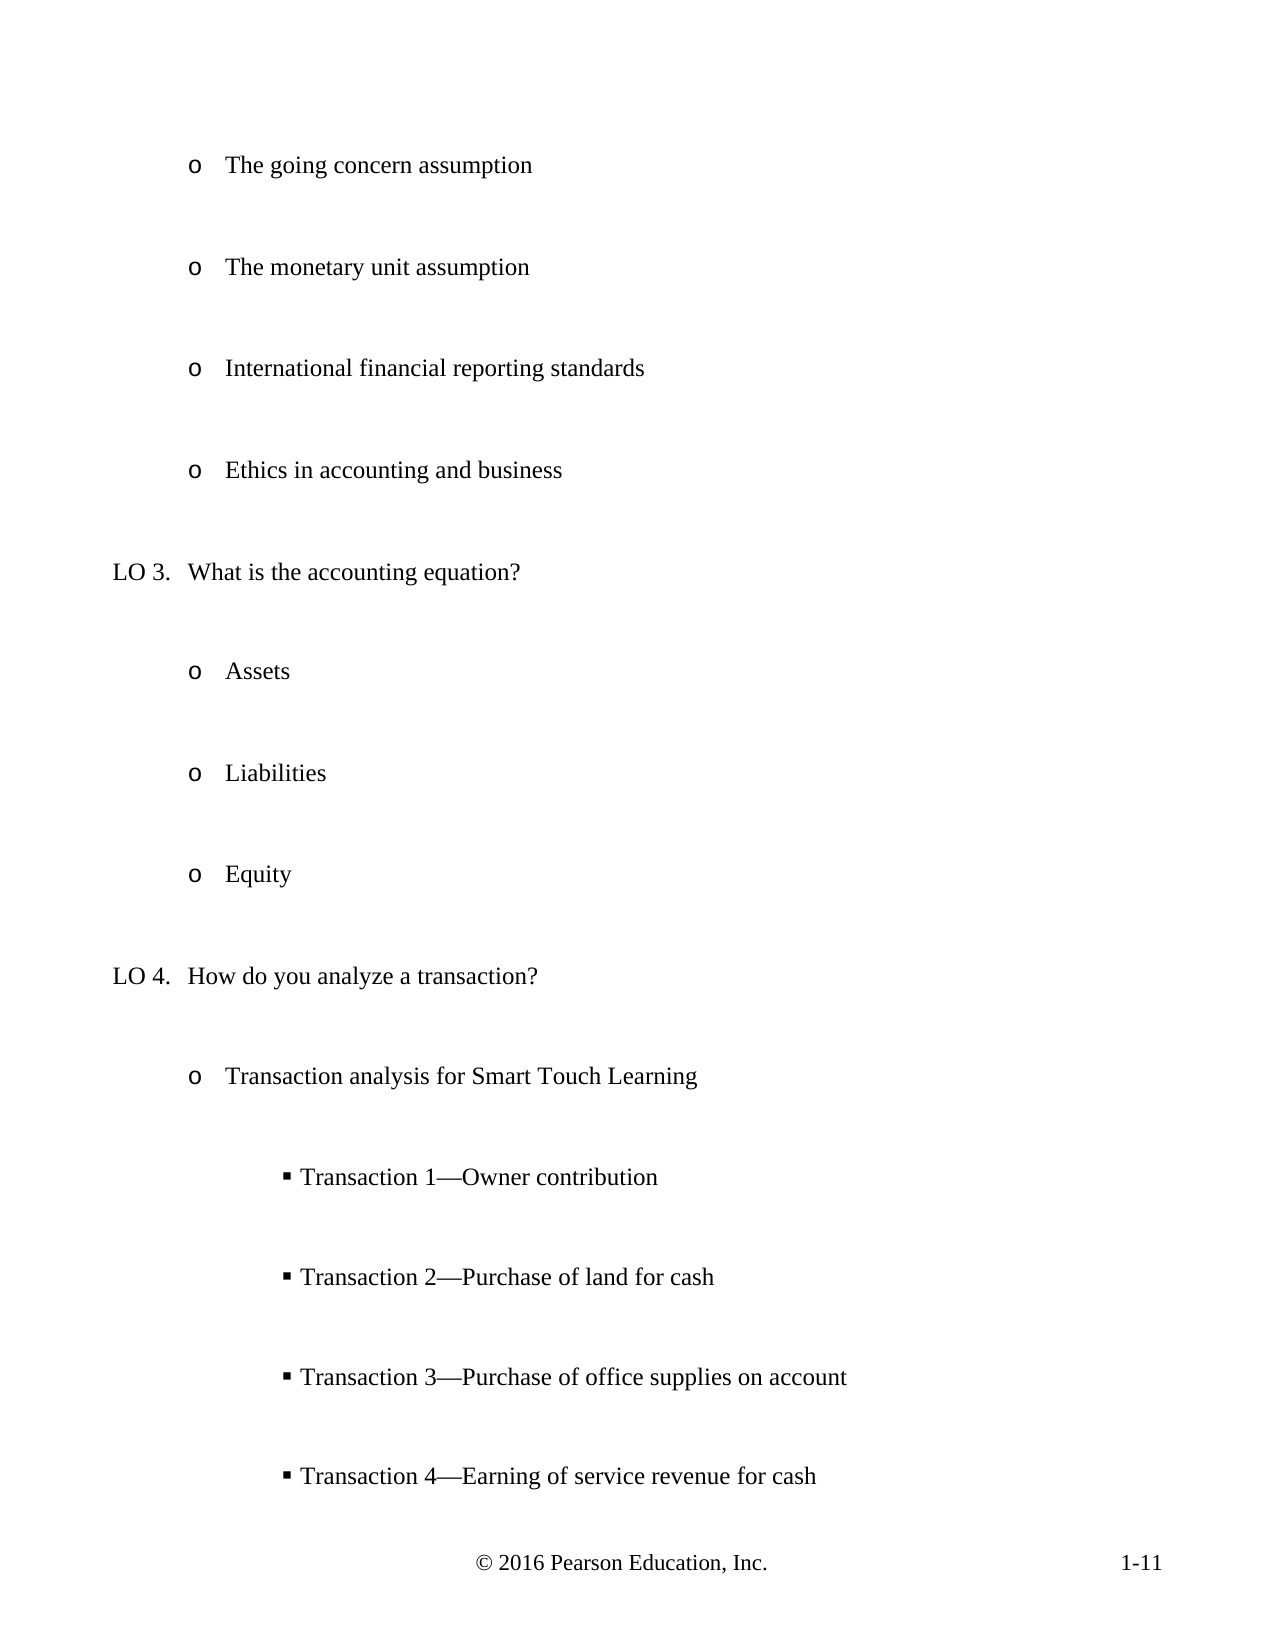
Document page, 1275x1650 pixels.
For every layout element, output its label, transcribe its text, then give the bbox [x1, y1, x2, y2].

list Ethics in accounting and business [187, 455, 1162, 486]
list Liabilities [187, 758, 1162, 789]
list Transaction analysis for Smart Touch Learning [187, 1061, 1162, 1092]
list The going concern assumption [187, 150, 1162, 181]
list The monetary unit assumption [187, 252, 1162, 282]
list Transaction 2—Purchase of land for cash [281, 1262, 1162, 1291]
list Transaction 4—Earning of service revenue for cash [281, 1461, 1162, 1490]
list Equity [187, 859, 1162, 890]
list What is the accounting equation? [112, 557, 1162, 585]
list Transaction 1—Owner contribution [281, 1162, 1162, 1191]
list Assets [187, 656, 1162, 687]
list Transaction 3—Purchase of office supplies on account [281, 1362, 1162, 1390]
list International financial reporting standards [187, 353, 1162, 384]
list How do you analyze a transaction? [112, 961, 1162, 990]
